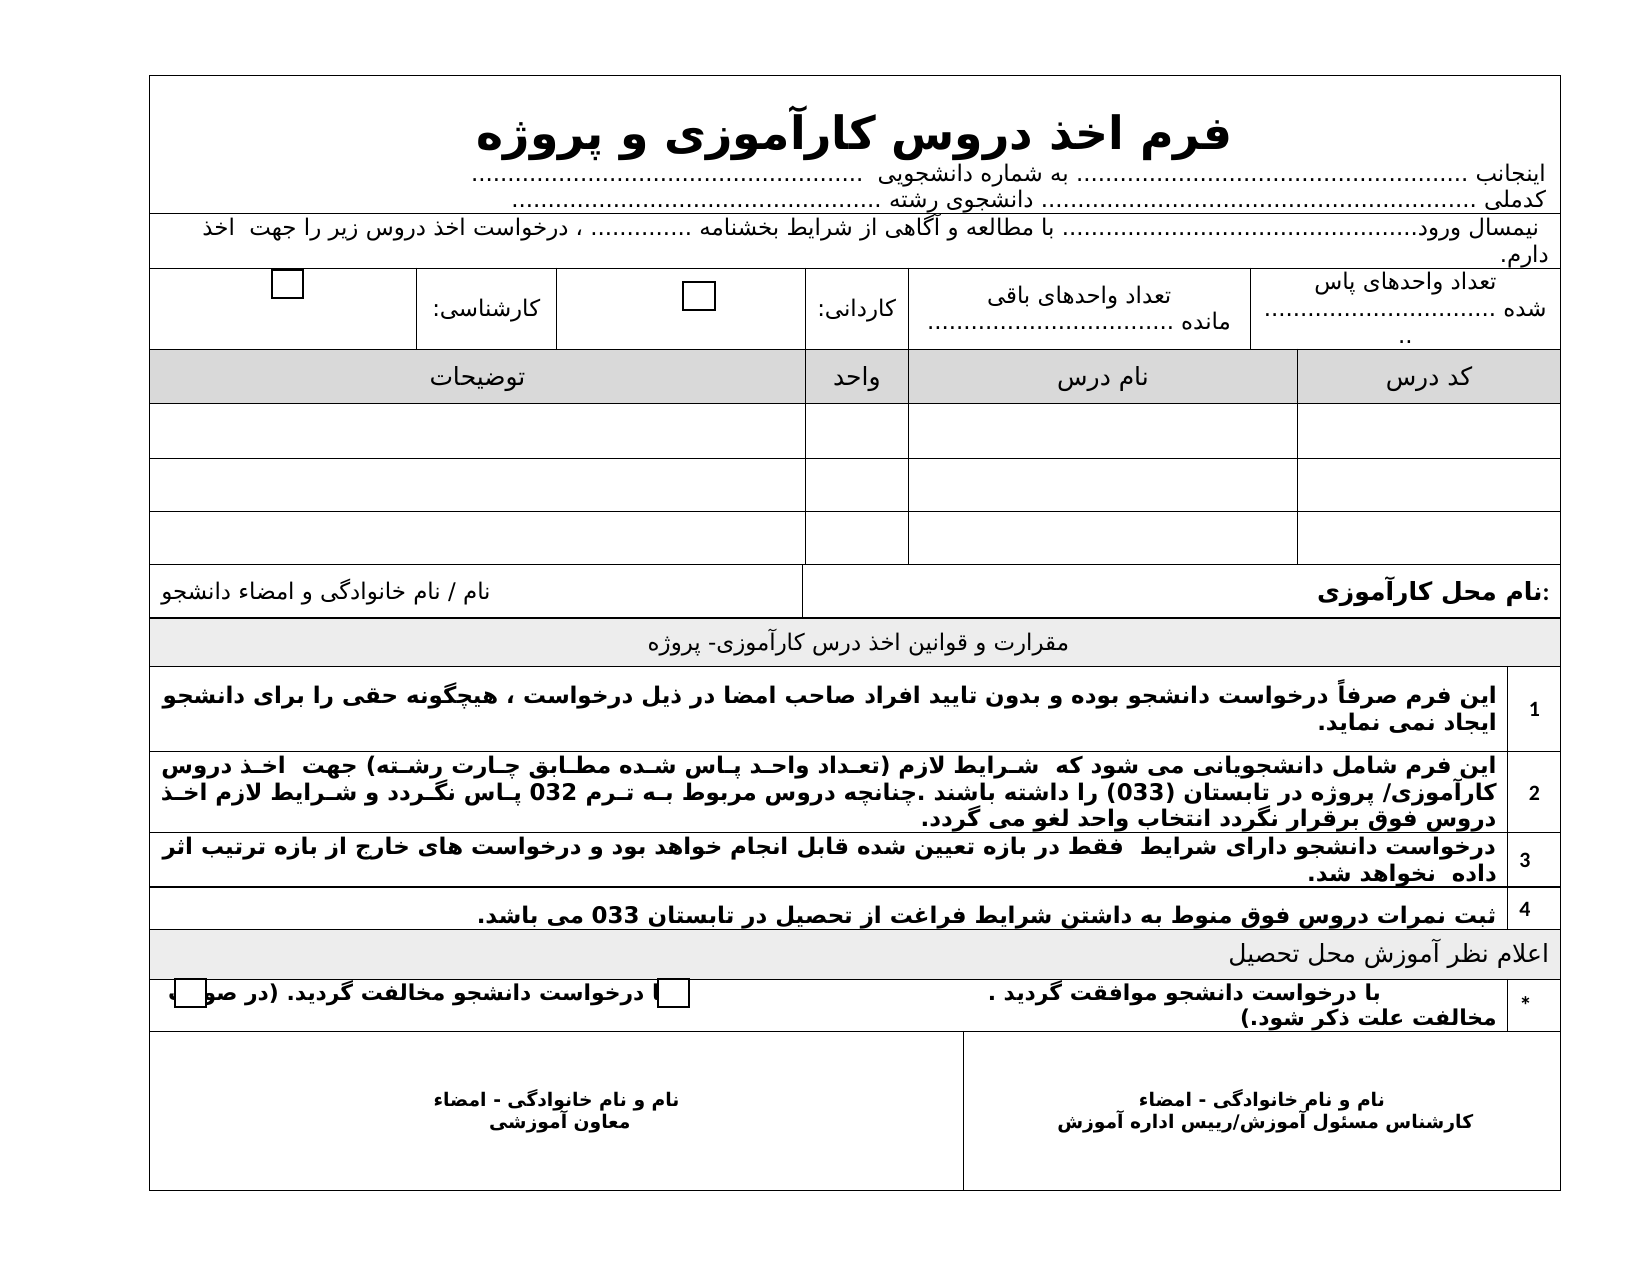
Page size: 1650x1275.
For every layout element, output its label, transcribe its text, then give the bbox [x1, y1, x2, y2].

table_cell درخواست دانشجو دارای شرایط فقط در بازه تعیین شده قابل انجام خواهد بود و درخواست های خارج از بازه ترتیب اثر داده نخواهد شد. [150, 833, 1507, 886]
table_cell این فرم صرفاً درخواست دانشجو بوده و بدون تایید افراد صاحب امضا در ذیل درخواست ، هیچگونه حقی را برای دانشجو ایجاد نمی نماید. [150, 667, 1507, 751]
table_cell [909, 512, 1297, 564]
table_cell تعداد واحدهای باقی مانده .................................. [909, 269, 1250, 349]
table_cell * [1508, 980, 1560, 1031]
table_cell [1298, 512, 1560, 564]
table_cell نام / نام خانوادگی و امضاء دانشجو [150, 565, 802, 617]
table_cell 1 [1508, 667, 1560, 751]
table_cell اعلام نظر آموزش محل تحصیل [150, 930, 1560, 979]
table_cell 2 [1508, 752, 1560, 832]
table_cell [150, 459, 805, 511]
table_cell 3 [1508, 833, 1560, 886]
table_cell تعداد واحدهای پاس شده .................................. [1251, 269, 1560, 349]
table_cell 4 [1508, 888, 1560, 929]
table_cell کاردانی: [806, 269, 908, 349]
table_cell مقرارت و قوانین اخذ درس کارآموزی- پروژه [150, 619, 1560, 666]
table_cell نام و نام خانوادگی - امضاء معاون آموزشی [150, 1032, 963, 1190]
table_cell نیمسال ورود................................................. با مطالعه و آگاهی از شرایط بخشنامه .............. ، درخواست اخذ دروس زیر را جهت اخذ دارم. [150, 214, 1560, 268]
table_cell [1298, 404, 1560, 458]
table_header فرم اخذ دروس کارآموزی و پروژه اینجانب ...................................................... به شماره دانشجویی ...................................................... کدملی ............................................................ دانشجوی رشته ................................................... [150, 76, 1560, 213]
table_cell واحد [806, 350, 908, 403]
table_cell [909, 459, 1297, 511]
table_cell [806, 404, 908, 458]
table_cell کد درس [1298, 350, 1560, 403]
table_cell [150, 269, 416, 349]
table_cell [150, 512, 805, 564]
table_cell نام محل کارآموزی: [803, 565, 1560, 617]
table_cell با درخواست دانشجو موافقت گردید . با درخواست دانشجو مخالفت گردید. (در صورت مخالفت علت ذکر شود.) [150, 980, 1507, 1031]
table_cell نام درس [909, 350, 1297, 403]
table_cell کارشناسی: [417, 269, 556, 349]
table_cell این فرم شامل دانشجویانی می شود که شرایط لازم (تعداد واحد پاس شده مطابق چارت رشته) جهت اخذ دروس کارآموزی/ پروژه در تابستان (033) را داشته باشند .چنانچه دروس مربوط به ترم 032 پاس نگردد و شرایط لازم اخذ دروس فوق برقرار نگردد انتخاب واحد لغو می گردد. [150, 752, 1507, 832]
table_cell [557, 269, 805, 349]
table_cell [806, 459, 908, 511]
table_cell [806, 512, 908, 564]
table_cell [1298, 459, 1560, 511]
table_cell ثبت نمرات دروس فوق منوط به داشتن شرایط فراغت از تحصیل در تابستان 033 می باشد. [150, 888, 1507, 929]
table_cell [150, 404, 805, 458]
table_cell نام و نام خانوادگی - امضاء کارشناس مسئول آموزش/رییس اداره آموزش [964, 1032, 1560, 1190]
table_cell [909, 404, 1297, 458]
table_cell توضیحات [150, 350, 805, 403]
